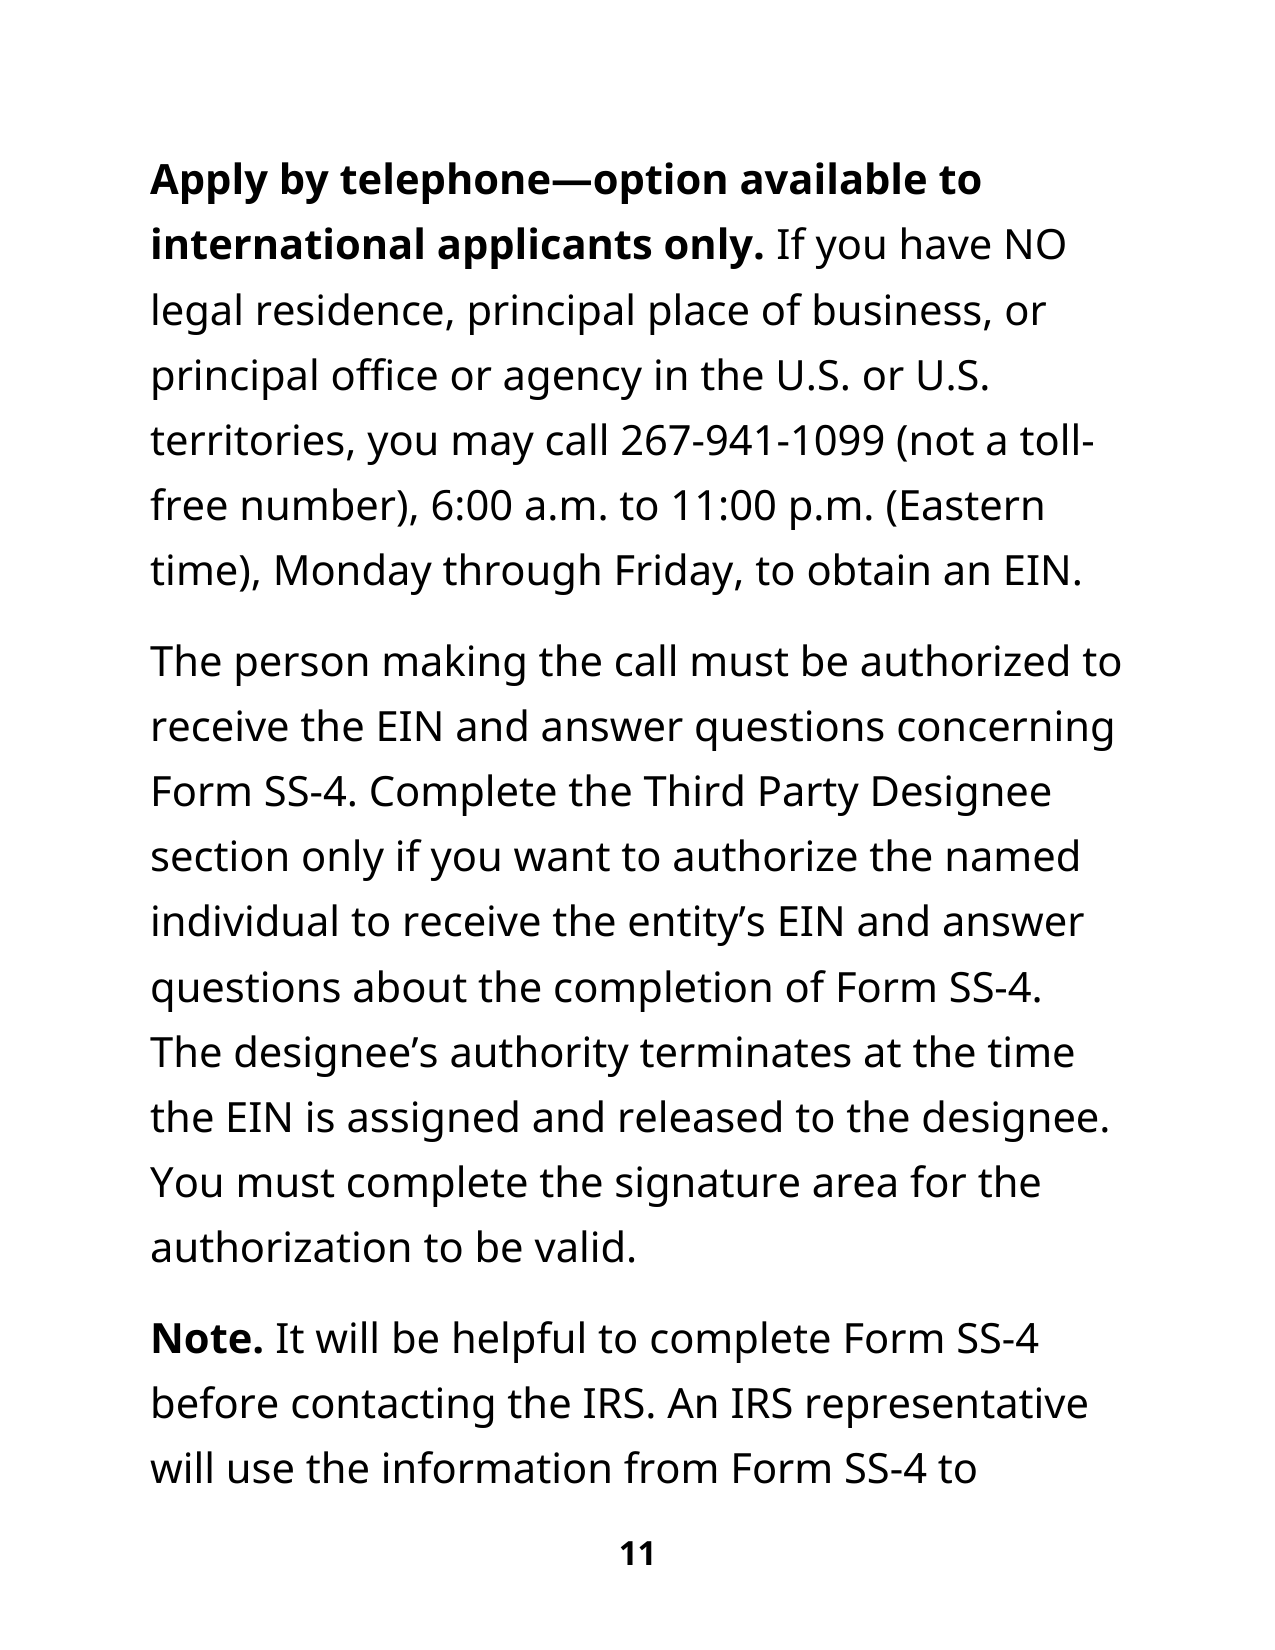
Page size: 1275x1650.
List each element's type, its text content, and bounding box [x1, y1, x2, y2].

text The person making the call must be authorized to receive the EIN and answer questions concerning Form SS-4. Complete the Third Party Designee section only if you want to authorize the named individual to receive the entity’s EIN and answer questions about the completion of Form SS-4. The designee’s authority terminates at the time the EIN is assigned and released to the designee. You must complete the signature area for the authorization to be valid. [150, 631, 1125, 1275]
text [150, 1308, 1125, 1496]
text Apply by telephone—option available to international applicants only. If you have NO legal residence, principal place of business, or principal office or agency in the U.S. or U.S. territories, you may call 267-941-1099 (not a toll-free number), 6:00 a.m. to 11:00 p.m. (Eastern time), Monday through Friday, to obtain an EIN. [150, 150, 1125, 598]
